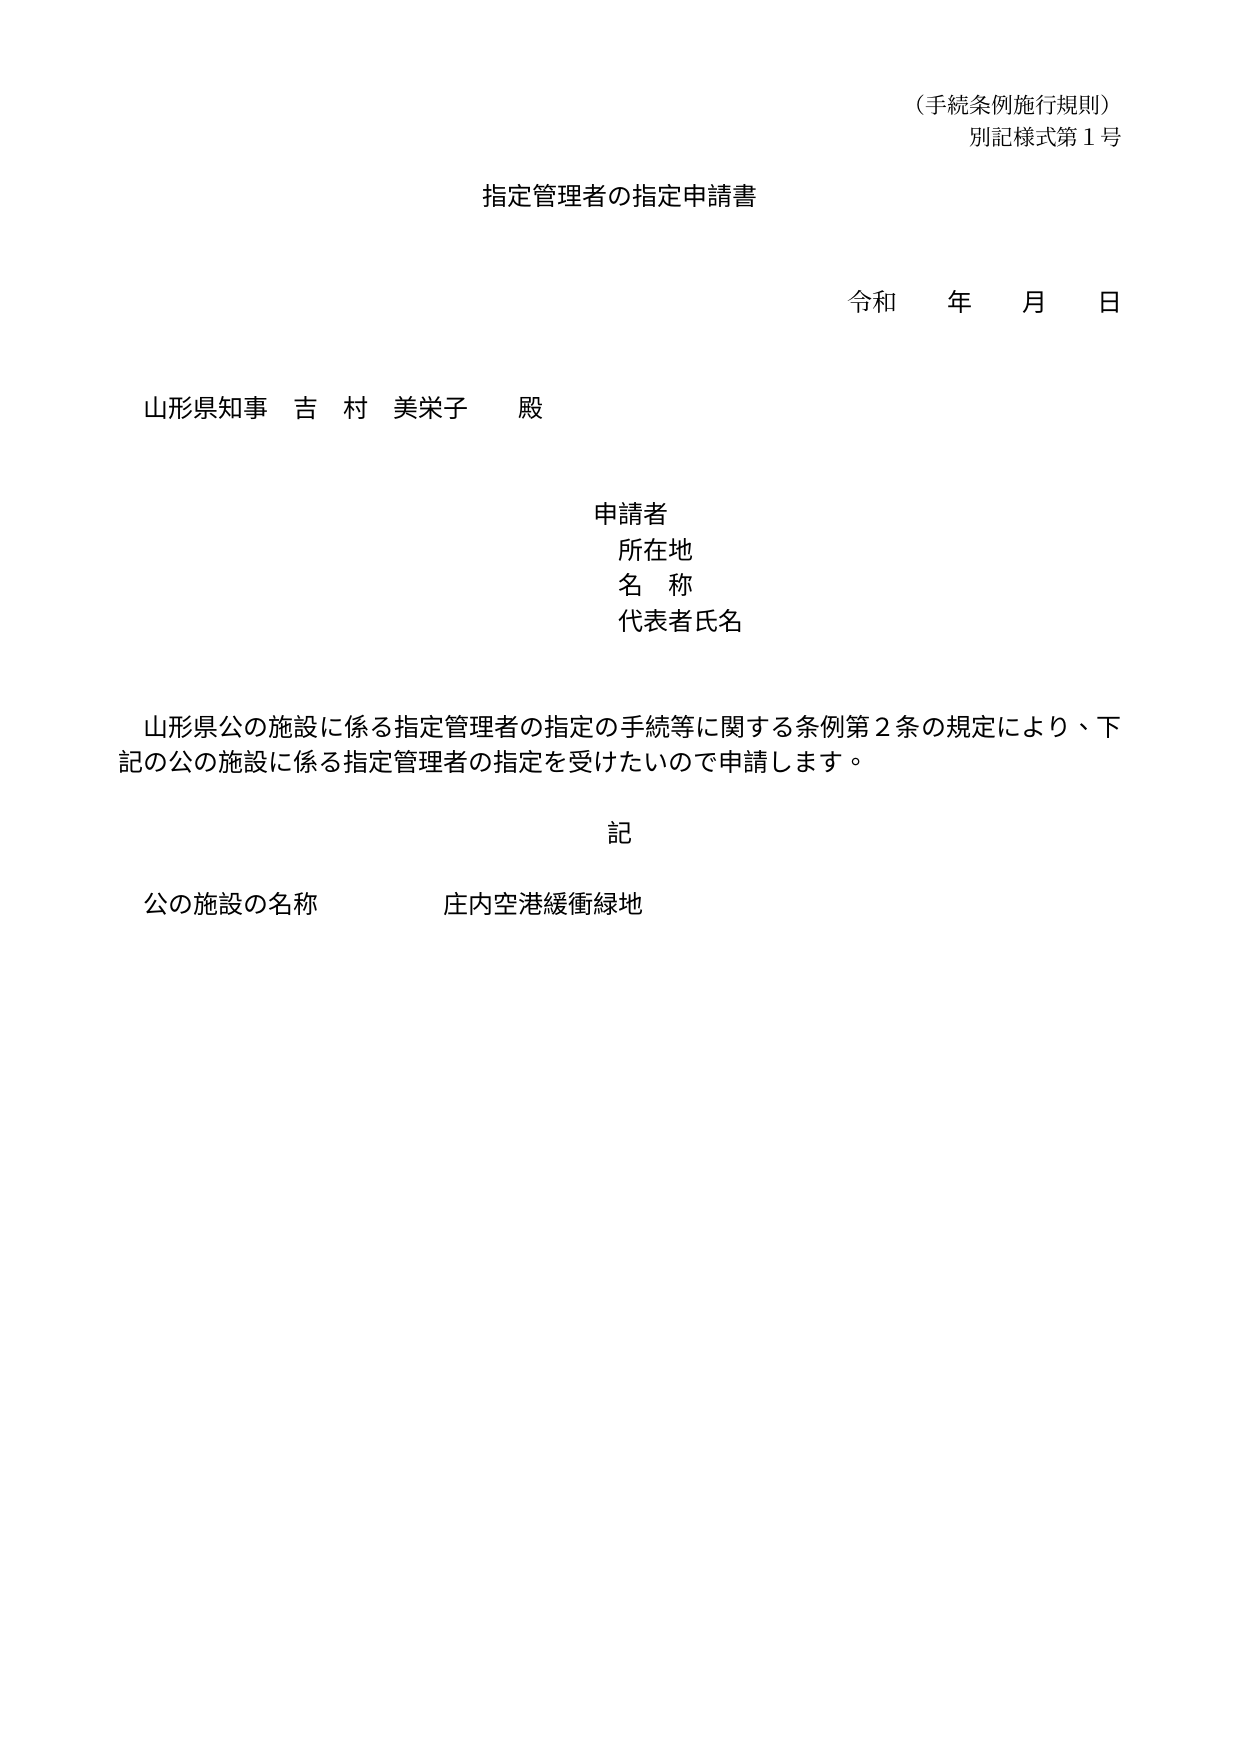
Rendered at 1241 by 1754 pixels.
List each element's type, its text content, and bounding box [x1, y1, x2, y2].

text 所在地 [118, 531, 1122, 566]
text 令和 年 月 日 [118, 283, 1122, 318]
text 名 称 [118, 566, 1122, 602]
text 申請者 [118, 496, 1122, 531]
text 記 [118, 814, 1122, 850]
text 山形県公の施設に係る指定管理者の指定の手続等に関する条例第２条の規定により、下記の公の施設に係る指定管理者の指定を受けたいので申請します。 [118, 708, 1122, 779]
text 代表者氏名 [118, 602, 1122, 637]
text 山形県知事 吉 村 美栄子 殿 [118, 389, 1122, 425]
text 公の施設の名称 庄内空港緩衝緑地 [118, 885, 1122, 921]
text 指定管理者の指定申請書 [118, 177, 1122, 212]
text 別記様式第１号 [118, 120, 1122, 152]
text （手続条例施行規則） [118, 89, 1122, 120]
